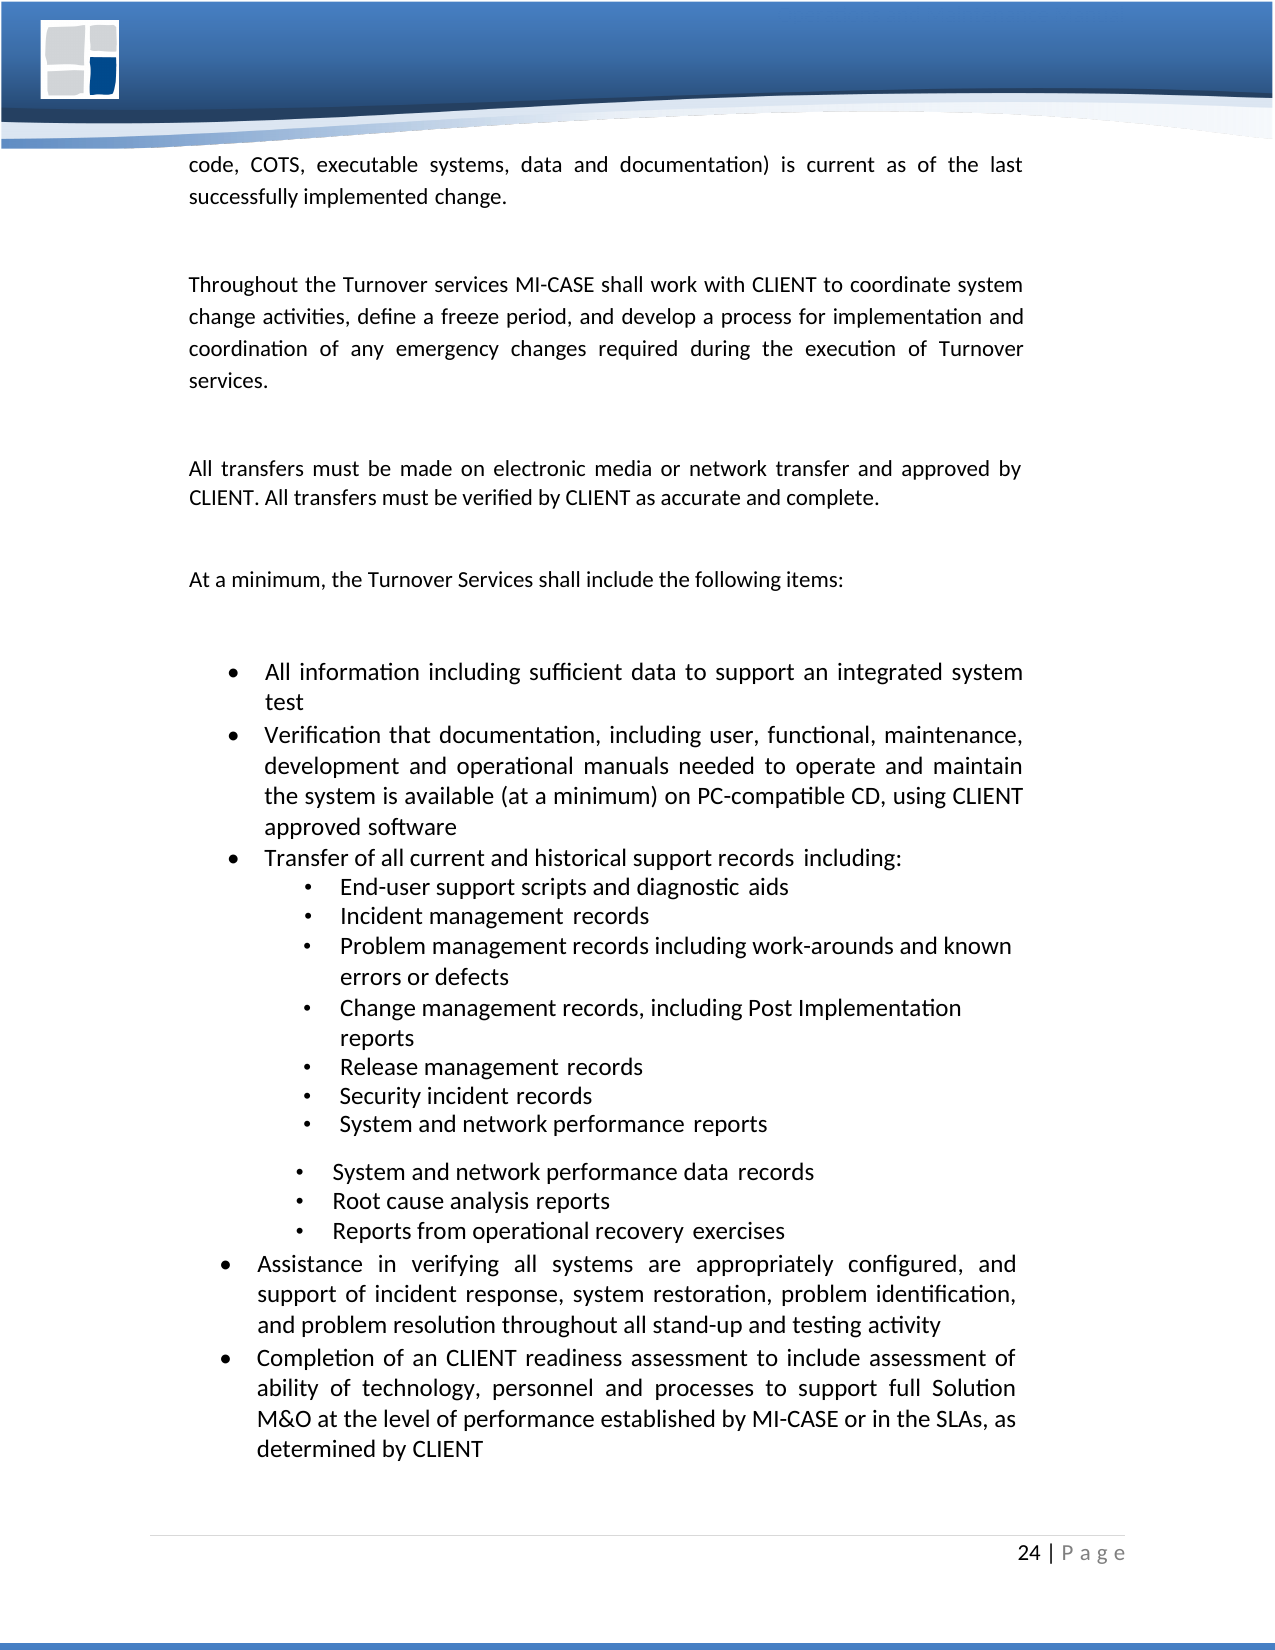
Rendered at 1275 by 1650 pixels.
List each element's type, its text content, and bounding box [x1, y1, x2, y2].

list Change management records, including Post Implementation reports [303, 992, 1024, 1053]
list System and network performance reports [303, 1110, 1125, 1138]
list Security incident records [303, 1081, 1125, 1110]
list Root cause analysis reports [295, 1186, 1125, 1215]
picture [848, 1, 1275, 145]
list System and network performance data records [295, 1157, 1125, 1186]
text Throughout the Turnover services MI-CASE shall work with CLIENT to coordinate system change activities, define a freeze period, and develop a process for implementation and coordination of any emergency changes required during the execution of Turnover services. [188, 270, 1025, 394]
list Assistance in verifying all systems are appropriately configured, and support of incident response, system restoration, problem identification, and problem resolution throughout all stand-up and testing activity [219, 1248, 1018, 1339]
list Incident management records [303, 902, 1125, 930]
list End-user support scripts and diagnostic aids [303, 872, 1125, 901]
text All transfers must be made on electronic media or network transfer and approved by CLIENT. All transfers must be verified by CLIENT as accurate and complete. [189, 454, 1023, 511]
text At a minimum, the Turnover Services shall include the following items: [189, 565, 1125, 593]
list Release management records [303, 1053, 1125, 1081]
picture [0, 1643, 1275, 1650]
picture [40, 20, 119, 99]
list Verification that documentation, including user, functional, maintenance, development and operational manuals needed to operate and maintain the system is available (at a minimum) on PC-compatible CD, using CLIENT­ approved software [227, 719, 1024, 842]
list Problem management records including work-arounds and known errors or defects [303, 930, 1023, 992]
list Completion of an CLIENT readiness assessment to include assessment of ability of technology, personnel and processes to support full Solution M&O at the level of performance established by MI-CASE or in the SLAs, as determined by CLIENT [219, 1342, 1017, 1464]
list Transfer of all current and historical support records including: [227, 844, 1125, 872]
list All information including sufficient data to support an integrated system test [227, 656, 1024, 717]
list Reports from operational recovery exercises [295, 1215, 1125, 1246]
